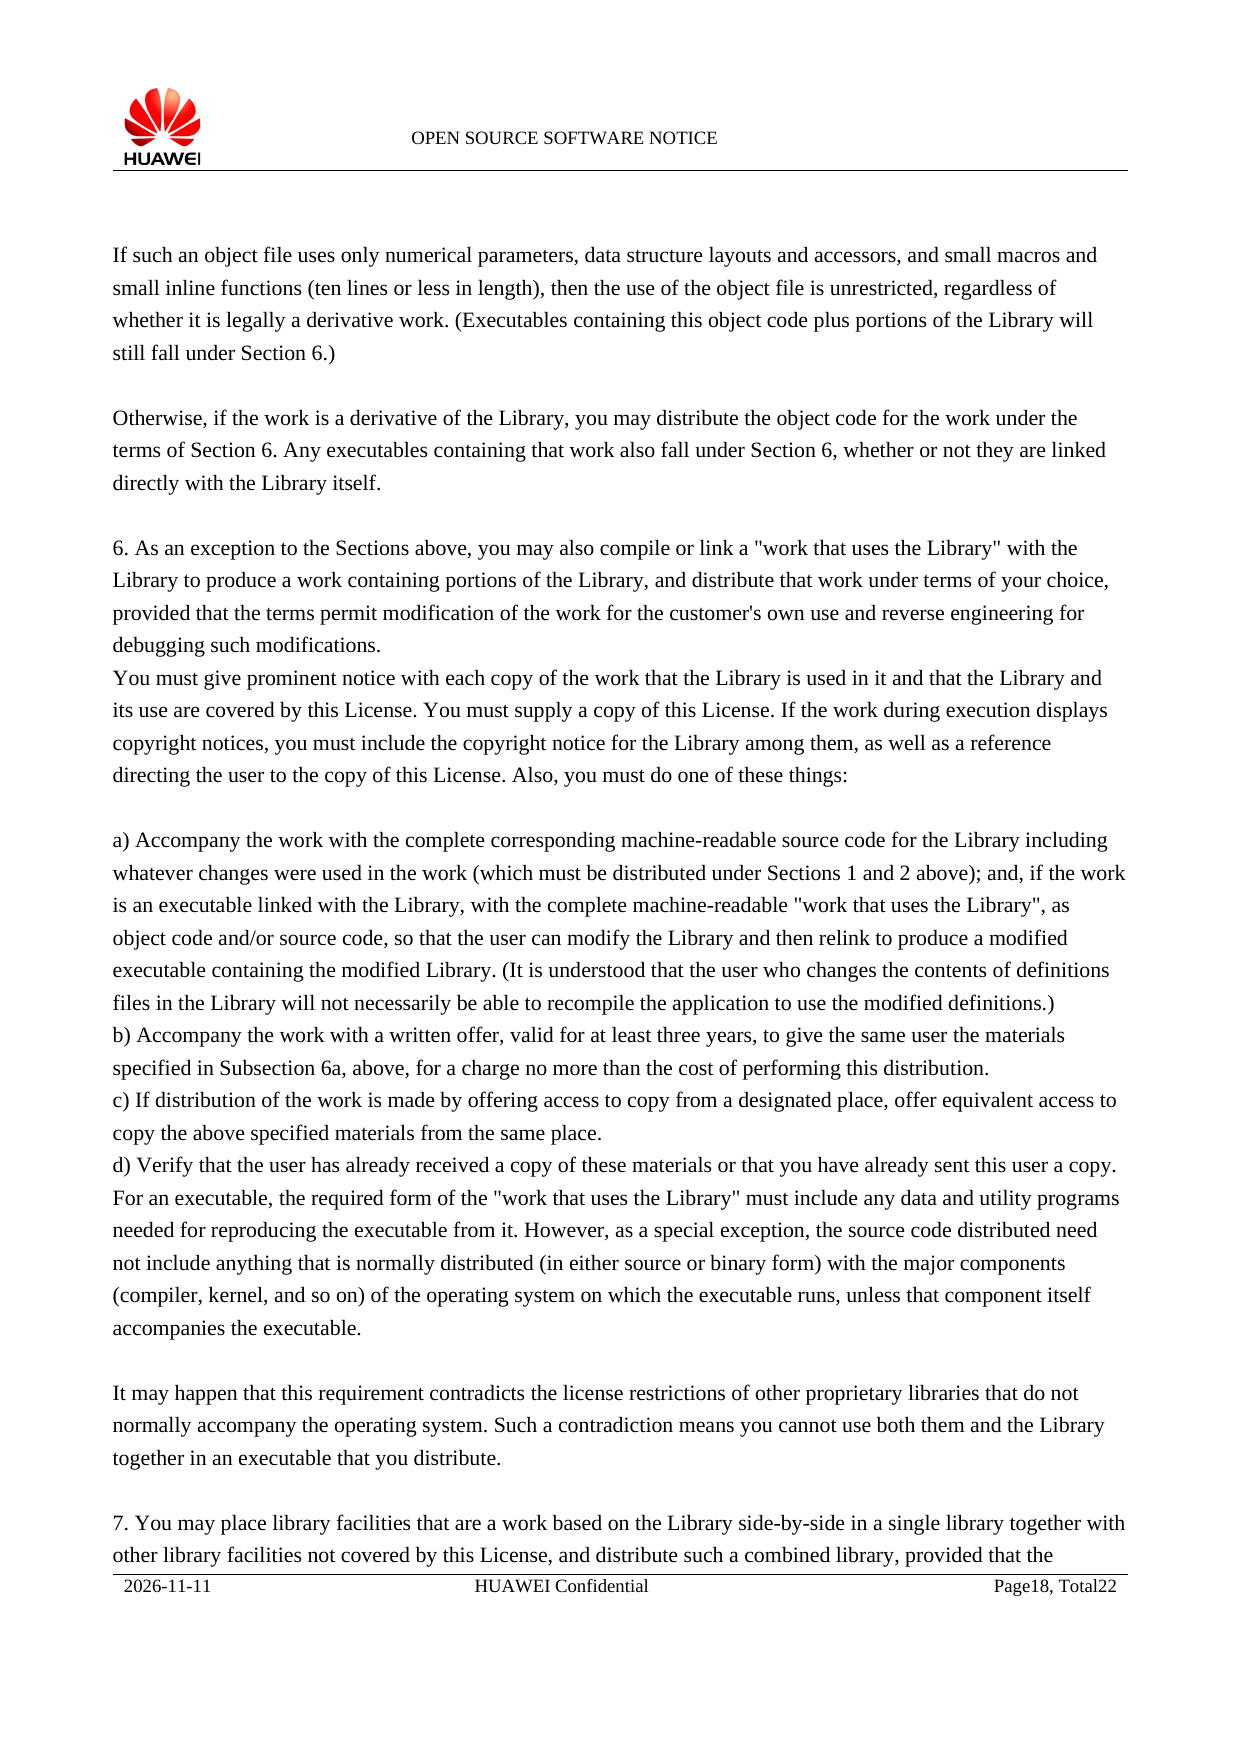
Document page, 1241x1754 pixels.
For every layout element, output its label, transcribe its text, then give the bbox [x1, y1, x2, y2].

picture [124, 88, 201, 165]
